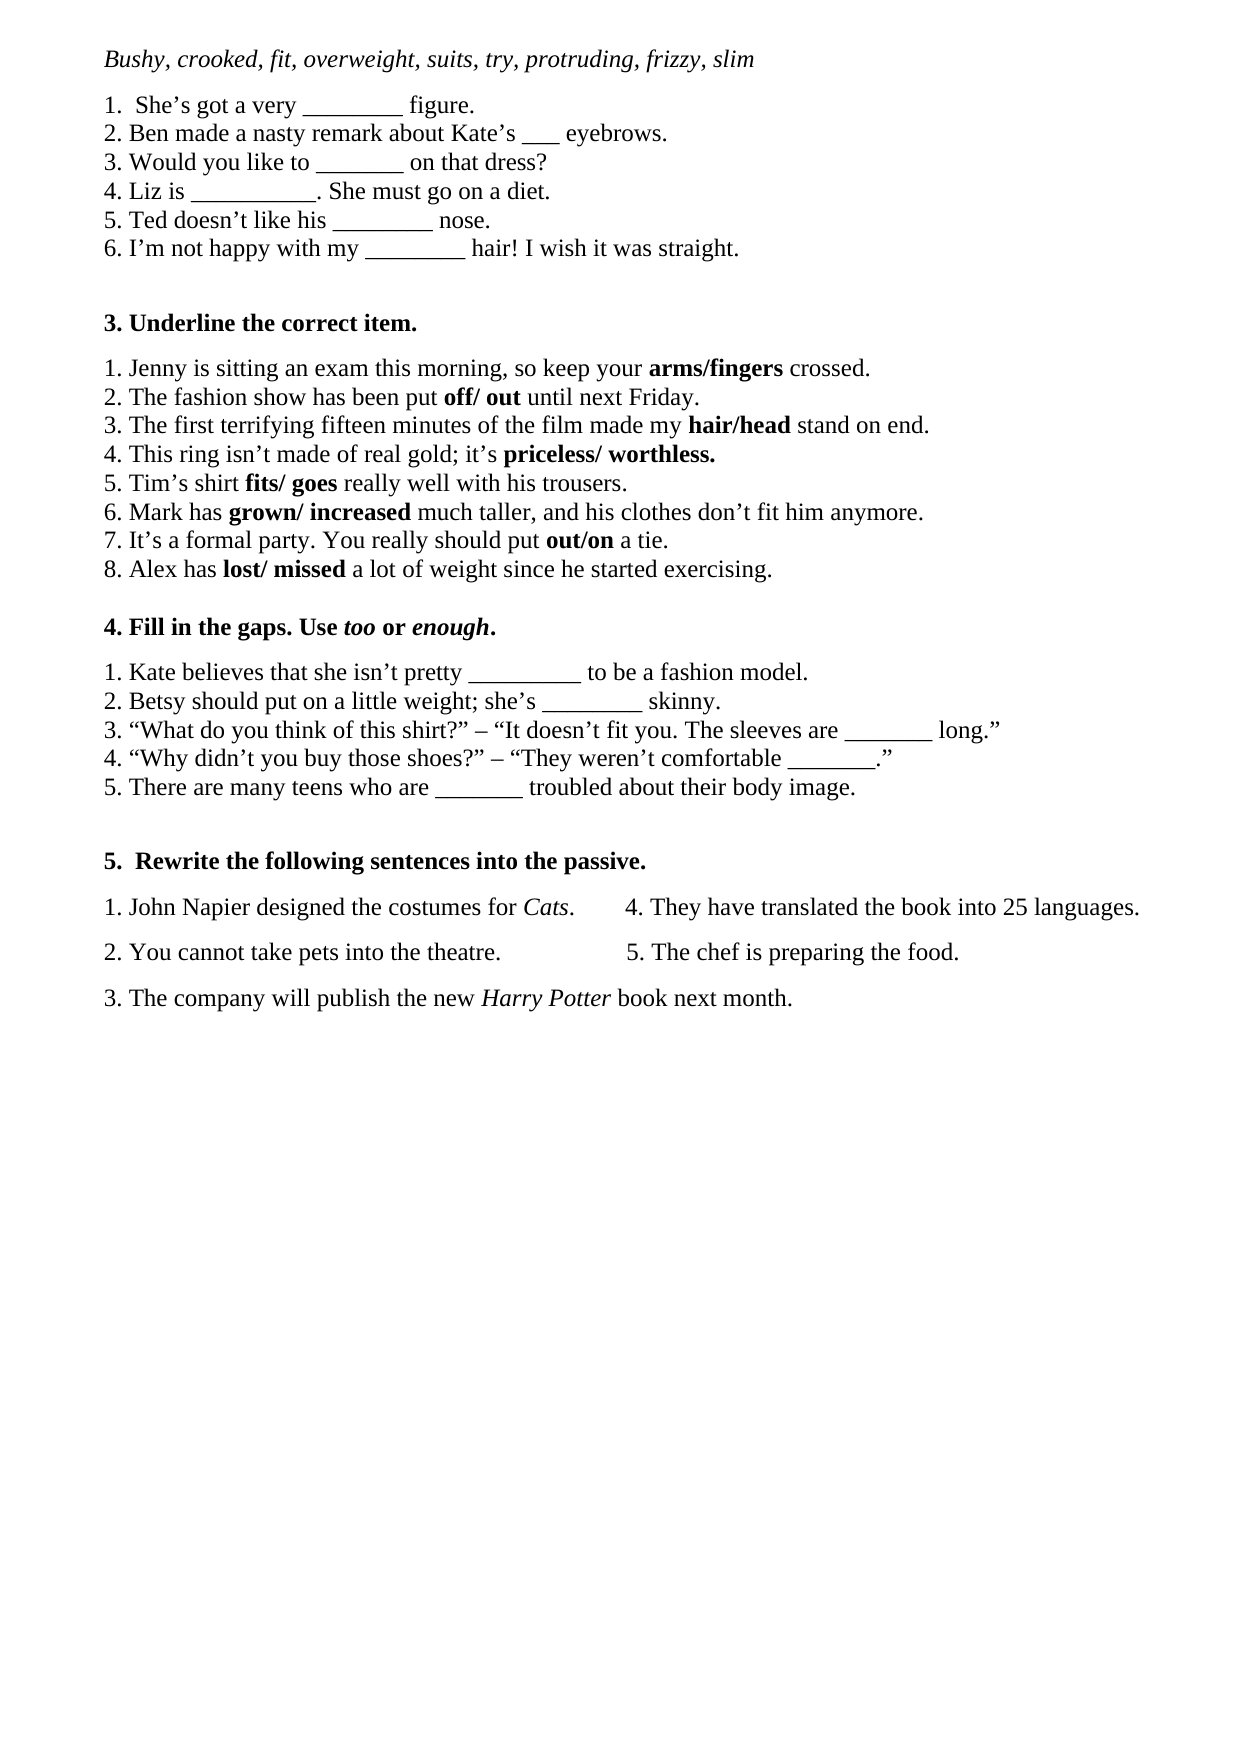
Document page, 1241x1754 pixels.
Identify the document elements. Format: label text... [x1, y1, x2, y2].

text 3. “What do you think of this shirt?” – “It doesn’t fit you. The sleeves are _______ long.” [103, 715, 1152, 743]
text 4. “Why didn’t you buy those shoes?” – “They weren’t comfortable _______.” [103, 743, 1152, 772]
text 1. She’s got a very ________ figure. [103, 90, 1152, 118]
text 5. Rewrite the following sentences into the passive. [103, 846, 1152, 875]
text 5. Ted doesn’t like his ________ nose. [103, 205, 1152, 233]
text 8. Alex has lost/ missed a lot of weight since he started exercising. [103, 554, 1152, 583]
text 1. John Napier designed the costumes for Cats. 4. They have translated the book into 25 languages. [103, 892, 1152, 921]
text 1. Jenny is sitting an exam this morning, so keep your arms/fingers crossed. [103, 353, 1152, 382]
text 2. You cannot take pets into the theatre. 5. The chef is preparing the food. [103, 937, 1152, 966]
text 2. Ben made a nasty remark about Kate’s ___ eyebrows. [103, 118, 1152, 147]
text 4. Fill in the gaps. Use too or enough. [103, 612, 1152, 641]
text 3. The first terrifying fifteen minutes of the film made my hair/head stand on end. [103, 411, 1152, 439]
text 2. The fashion show has been put off/ out until next Friday. [103, 382, 1152, 411]
text Bushy, crooked, fit, overweight, suits, try, protruding, frizzy, slim [103, 44, 1152, 73]
text 3. Would you like to _______ on that dress? [103, 147, 1152, 176]
text 3. The company will publish the new Harry Potter book next month. [103, 983, 1152, 1011]
text 4. This ring isn’t made of real gold; it’s priceless/ worthless. [103, 439, 1152, 468]
text 4. Liz is __________. She must go on a diet. [103, 176, 1152, 205]
text 5. There are many teens who are _______ troubled about their body image. [103, 772, 1152, 801]
text 6. I’m not happy with my ________ hair! I wish it was straight. [103, 233, 1152, 262]
text 6. Mark has grown/ increased much taller, and his clothes don’t fit him anymore. [103, 497, 1152, 526]
text 3. Underline the correct item. [103, 308, 1152, 336]
text 1. Kate believes that she isn’t pretty _________ to be a fashion model. [103, 657, 1152, 686]
text 5. Tim’s shirt fits/ goes really well with his trousers. [103, 468, 1152, 497]
text 7. It’s a formal party. You really should put out/on a tie. [103, 526, 1152, 554]
text 2. Betsy should put on a little weight; she’s ________ skinny. [103, 686, 1152, 715]
